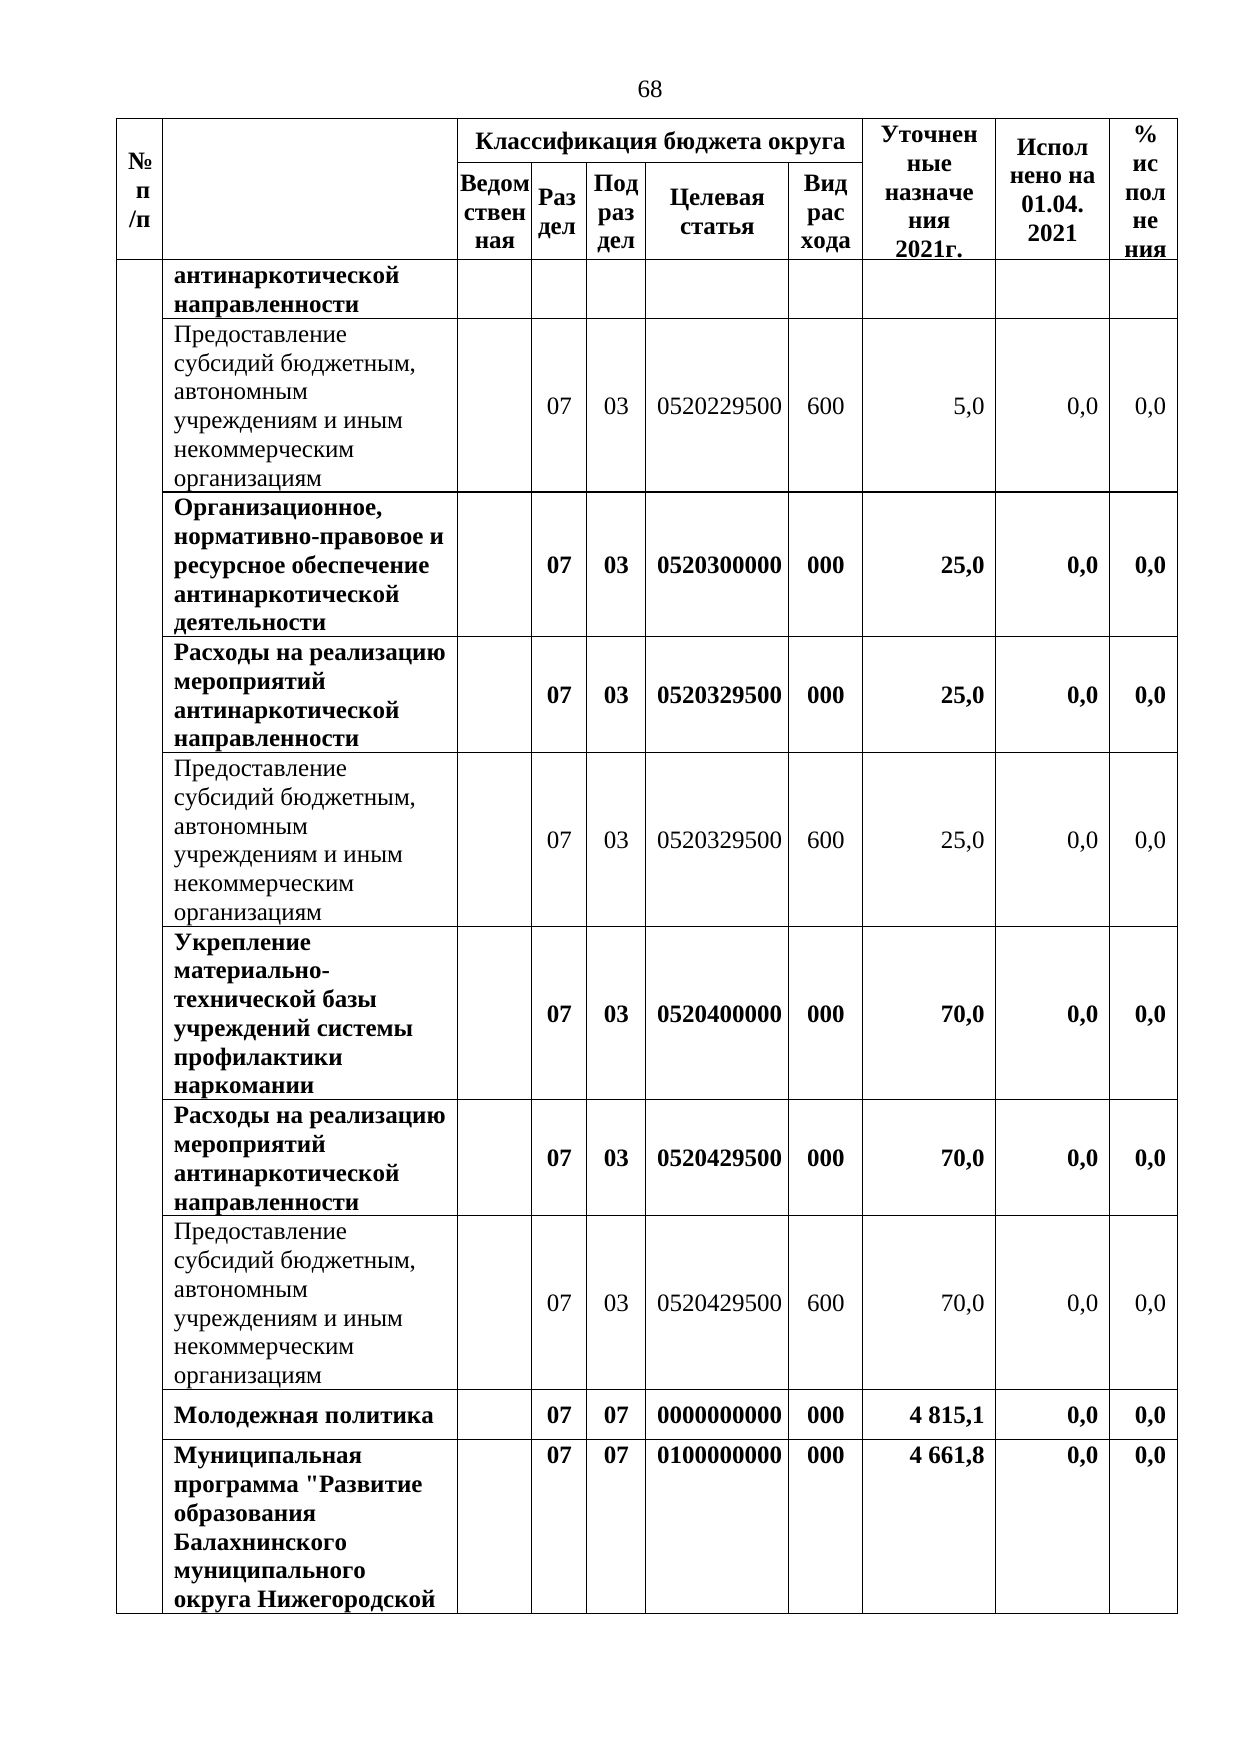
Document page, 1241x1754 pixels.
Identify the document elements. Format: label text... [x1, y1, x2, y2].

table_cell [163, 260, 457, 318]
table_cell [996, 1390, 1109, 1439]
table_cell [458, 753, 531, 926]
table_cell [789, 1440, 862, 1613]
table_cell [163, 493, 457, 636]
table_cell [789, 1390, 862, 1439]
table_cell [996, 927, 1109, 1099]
table_header [163, 119, 457, 259]
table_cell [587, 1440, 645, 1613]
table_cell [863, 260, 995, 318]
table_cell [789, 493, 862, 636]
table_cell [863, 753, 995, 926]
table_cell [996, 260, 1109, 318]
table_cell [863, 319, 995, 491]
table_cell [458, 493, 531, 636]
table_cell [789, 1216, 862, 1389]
table_header % ис пол не ния [1110, 119, 1177, 259]
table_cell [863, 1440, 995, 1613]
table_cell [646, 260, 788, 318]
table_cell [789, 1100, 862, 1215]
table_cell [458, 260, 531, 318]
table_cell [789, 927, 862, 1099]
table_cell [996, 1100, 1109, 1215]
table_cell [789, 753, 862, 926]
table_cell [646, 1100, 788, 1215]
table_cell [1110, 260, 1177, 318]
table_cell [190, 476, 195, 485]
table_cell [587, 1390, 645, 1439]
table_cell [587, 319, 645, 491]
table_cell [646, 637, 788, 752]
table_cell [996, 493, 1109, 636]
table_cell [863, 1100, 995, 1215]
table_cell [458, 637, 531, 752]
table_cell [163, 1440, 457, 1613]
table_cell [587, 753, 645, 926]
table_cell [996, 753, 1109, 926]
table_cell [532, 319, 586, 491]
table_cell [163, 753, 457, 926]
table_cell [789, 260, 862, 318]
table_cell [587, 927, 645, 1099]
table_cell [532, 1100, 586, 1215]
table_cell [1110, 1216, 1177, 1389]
table_cell Ведомственная [458, 163, 531, 259]
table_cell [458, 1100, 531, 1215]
table_header № п/п [117, 119, 162, 259]
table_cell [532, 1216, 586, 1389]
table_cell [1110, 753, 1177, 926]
table_cell Под раз дел [587, 163, 645, 259]
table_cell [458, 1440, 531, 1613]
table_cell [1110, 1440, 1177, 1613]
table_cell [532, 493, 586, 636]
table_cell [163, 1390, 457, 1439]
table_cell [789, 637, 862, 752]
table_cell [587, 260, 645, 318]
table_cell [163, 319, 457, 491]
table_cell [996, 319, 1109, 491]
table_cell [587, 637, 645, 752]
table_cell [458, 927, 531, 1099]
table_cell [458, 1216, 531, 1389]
table_cell Раз дел [532, 163, 586, 259]
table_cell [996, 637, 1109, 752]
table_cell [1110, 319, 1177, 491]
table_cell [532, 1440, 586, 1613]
table_cell Вид рас хода [789, 163, 862, 259]
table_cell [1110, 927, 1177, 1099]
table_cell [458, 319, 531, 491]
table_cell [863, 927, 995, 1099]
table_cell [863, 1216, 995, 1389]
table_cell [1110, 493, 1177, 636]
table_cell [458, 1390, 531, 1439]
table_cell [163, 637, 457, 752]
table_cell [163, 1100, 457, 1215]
table_header Уточненные назначе ния 2021г. [863, 119, 995, 259]
table_cell Целевая статья [646, 163, 788, 259]
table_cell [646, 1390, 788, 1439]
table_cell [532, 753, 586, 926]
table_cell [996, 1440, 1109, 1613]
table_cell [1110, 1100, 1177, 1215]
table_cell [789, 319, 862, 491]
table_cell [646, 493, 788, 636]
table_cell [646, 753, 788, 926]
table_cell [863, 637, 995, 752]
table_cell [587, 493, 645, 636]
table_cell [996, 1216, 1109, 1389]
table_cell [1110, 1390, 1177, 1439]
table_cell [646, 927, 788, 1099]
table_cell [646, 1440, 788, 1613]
table_header Испол нено на 01.04. 2021 [996, 119, 1109, 259]
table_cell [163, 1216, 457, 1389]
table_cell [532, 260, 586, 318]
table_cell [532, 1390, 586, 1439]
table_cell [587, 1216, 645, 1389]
table_header Классификация бюджета округа [458, 119, 862, 162]
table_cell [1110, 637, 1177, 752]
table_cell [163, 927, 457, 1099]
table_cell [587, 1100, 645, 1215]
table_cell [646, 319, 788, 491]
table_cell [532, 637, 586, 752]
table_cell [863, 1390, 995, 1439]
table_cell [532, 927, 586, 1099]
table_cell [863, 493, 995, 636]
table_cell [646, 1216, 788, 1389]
